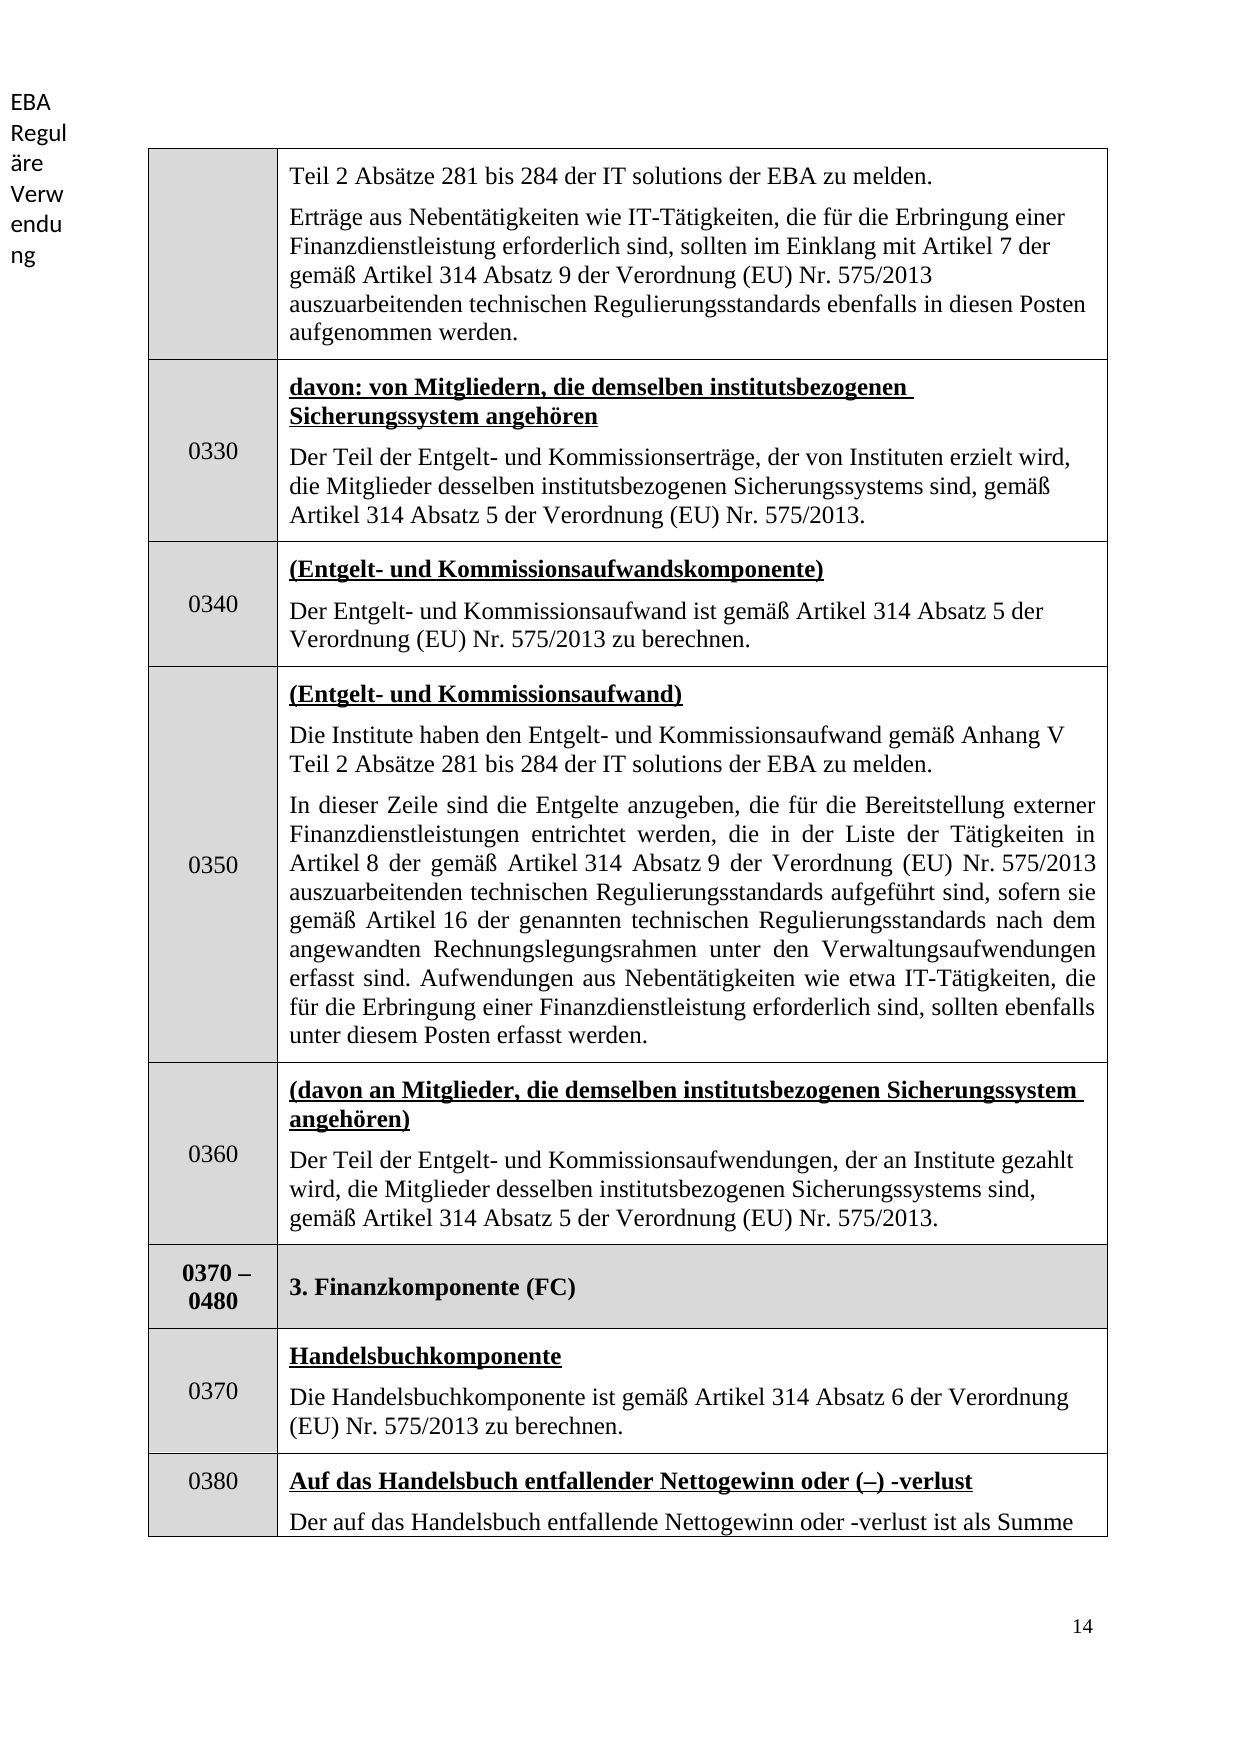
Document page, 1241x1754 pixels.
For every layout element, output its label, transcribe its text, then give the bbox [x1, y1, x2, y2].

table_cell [278, 1454, 1107, 1536]
table_cell davon: von Mitgliedern, die demselben institutsbezogenen Sicherungssystem angehören Der Teil der Entgelt- und Kommissionserträge, der von Instituten erzielt wird, die Mitglieder desselben institutsbezogenen Sicherungssystems sind, gemäß Artikel 314 Absatz 5 der Verordnung (EU) Nr. 575/2013. [278, 360, 1107, 541]
table_cell Handelsbuchkomponente Die Handelsbuchkomponente ist gemäß Artikel 314 Absatz 6 der Verordnung (EU) Nr. 575/2013 zu berechnen. [278, 1329, 1107, 1452]
table_cell 0320 [149, 149, 277, 359]
table_cell 0360 [149, 1063, 277, 1244]
table_cell Finanzkomponente (FC) [278, 1245, 1107, 1328]
table_cell (Entgelt- und Kommissionsaufwand) Die Institute haben den Entgelt- und Kommissionsaufwand gemäß Anhang V Teil 2 Absätze 281 bis 284 der IT solutions der EBA zu melden. In dieser Zeile sind die Entgelte anzugeben, die für die Bereitstellung externer Finanzdienstleistungen entrichtet werden, die in der Liste der Tätigkeiten in Artikel 8 der gemäß Artikel 314 Absatz 9 der Verordnung (EU) Nr. 575/2013 auszuarbeitenden technischen Regulierungsstandards aufgeführt sind, sofern sie gemäß Artikel 16 der genannten technischen Regulierungsstandards nach dem angewandten Rechnungslegungsrahmen unter den Verwaltungsaufwendungen erfasst sind. Aufwendungen aus Nebentätigkeiten wie etwa IT-Tätigkeiten, die für die Erbringung einer Finanzdienstleistung erforderlich sind, sollten ebenfalls unter diesem Posten erfasst werden. [278, 667, 1107, 1062]
table_cell 0370 [149, 1329, 277, 1452]
table_cell 0330 [149, 360, 277, 541]
table_cell 0340 [149, 542, 277, 666]
table_cell 0380 [149, 1454, 277, 1536]
table_cell 0370 – 0480 [149, 1245, 277, 1328]
table_cell (davon an Mitglieder, die demselben institutsbezogenen Sicherungssystem angehören) Der Teil der Entgelt- und Kommissionsaufwendungen, der an Institute gezahlt wird, die Mitglieder desselben institutsbezogenen Sicherungssystems sind, gemäß Artikel 314 Absatz 5 der Verordnung (EU) Nr. 575/2013. [278, 1063, 1107, 1244]
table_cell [278, 149, 1107, 359]
table_cell (Entgelt- und Kommissionsaufwandskomponente) Der Entgelt- und Kommissionsaufwand ist gemäß Artikel 314 Absatz 5 der Verordnung (EU) Nr. 575/2013 zu berechnen. [278, 542, 1107, 666]
table_cell 0350 [149, 667, 277, 1062]
